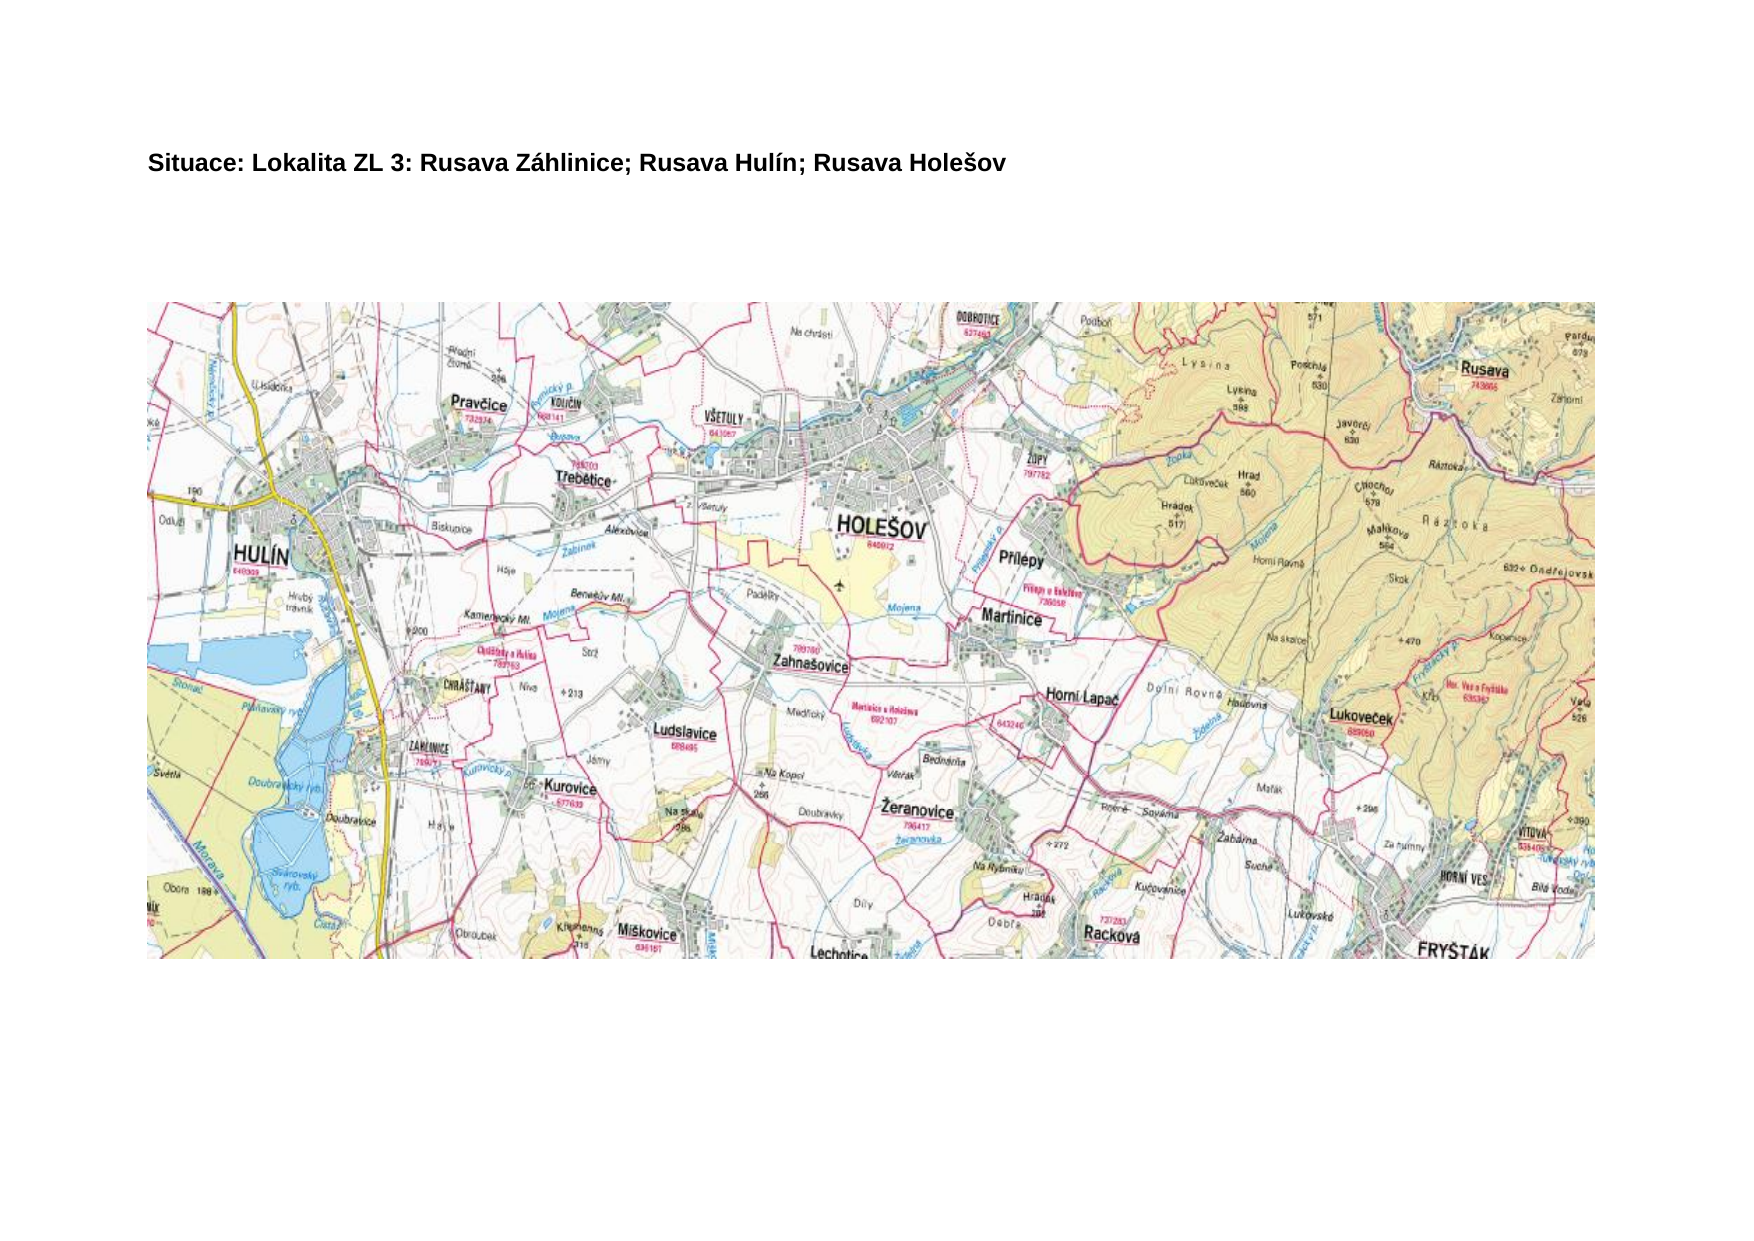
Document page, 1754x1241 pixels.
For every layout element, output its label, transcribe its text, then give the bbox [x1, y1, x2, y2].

text Situace: Lokalita ZL 3: Rusava Záhlinice; Rusava Hulín; Rusava Holešov [148, 148, 1606, 176]
